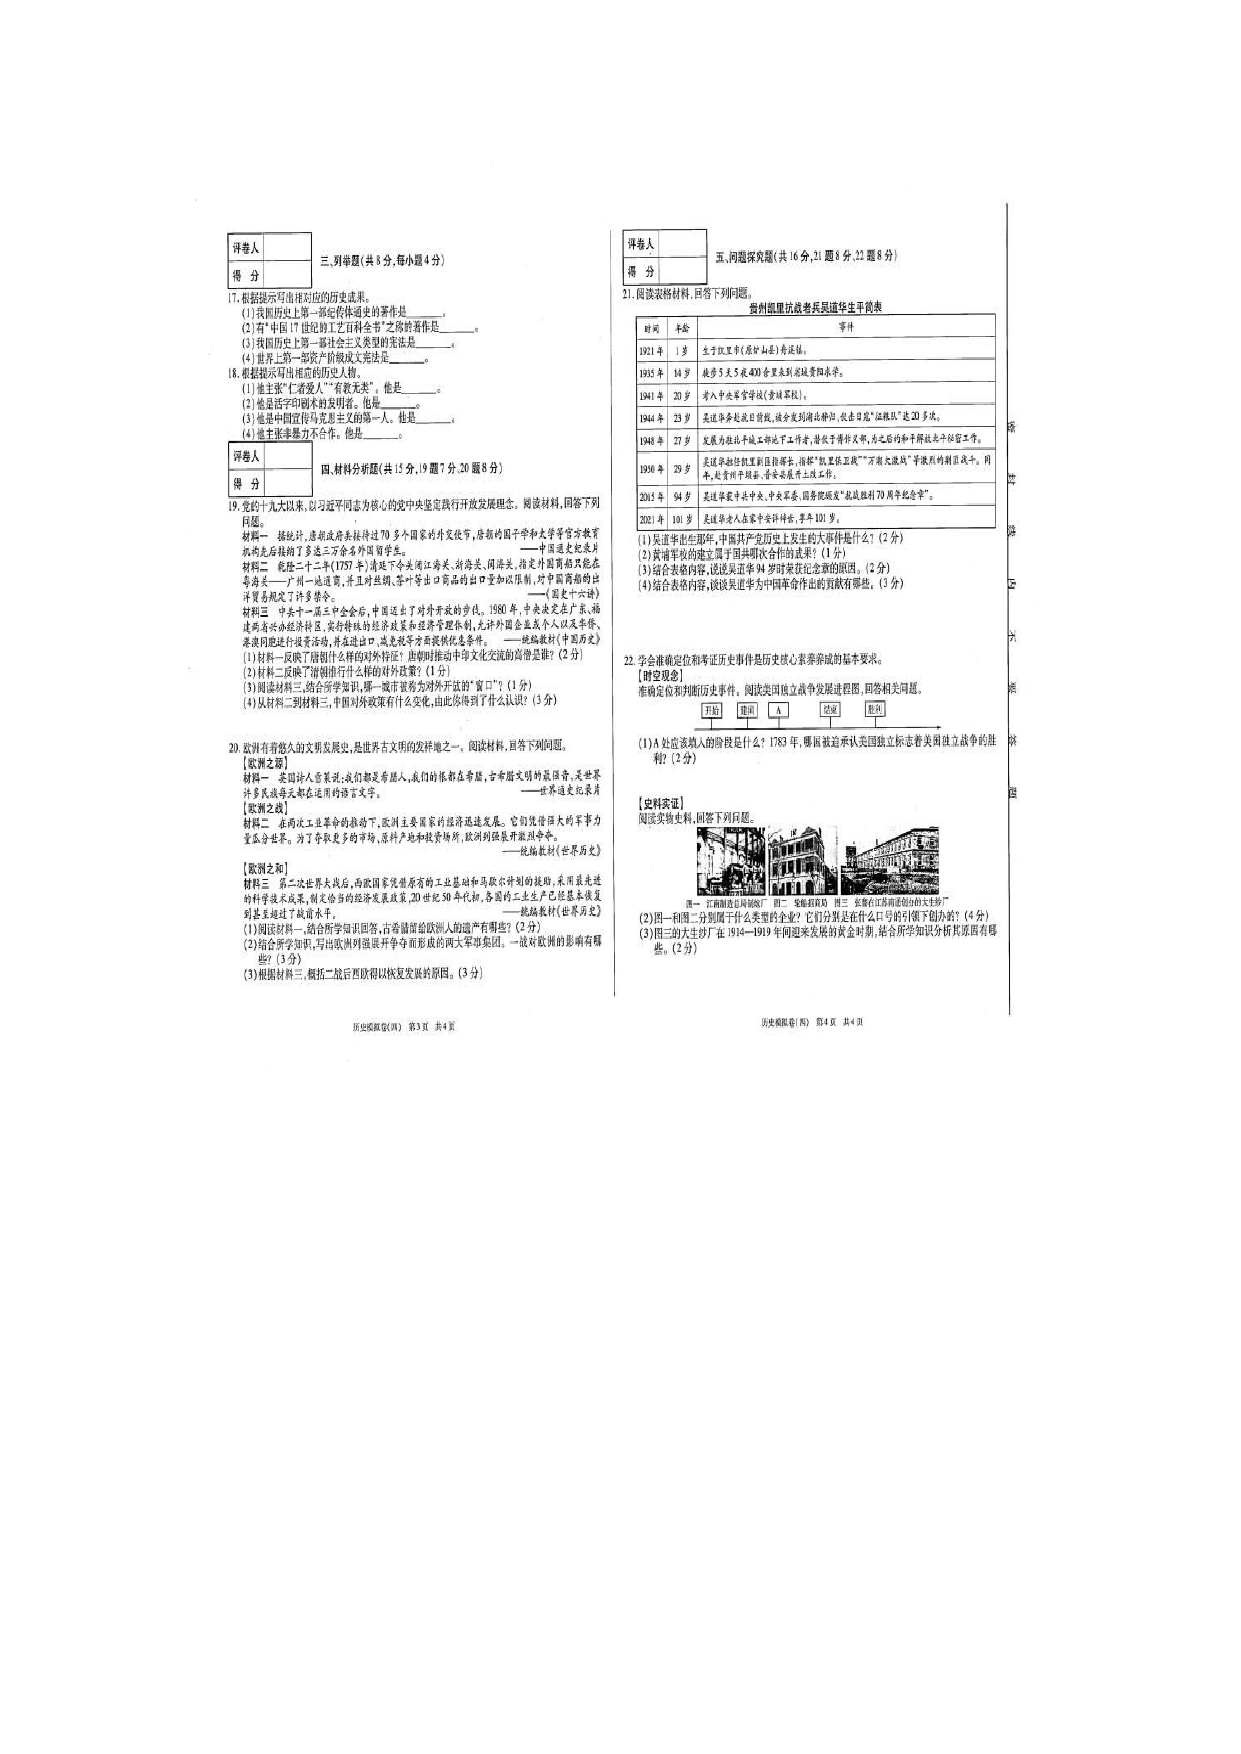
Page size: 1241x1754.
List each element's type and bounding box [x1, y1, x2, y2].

picture [187, 162, 1072, 1073]
